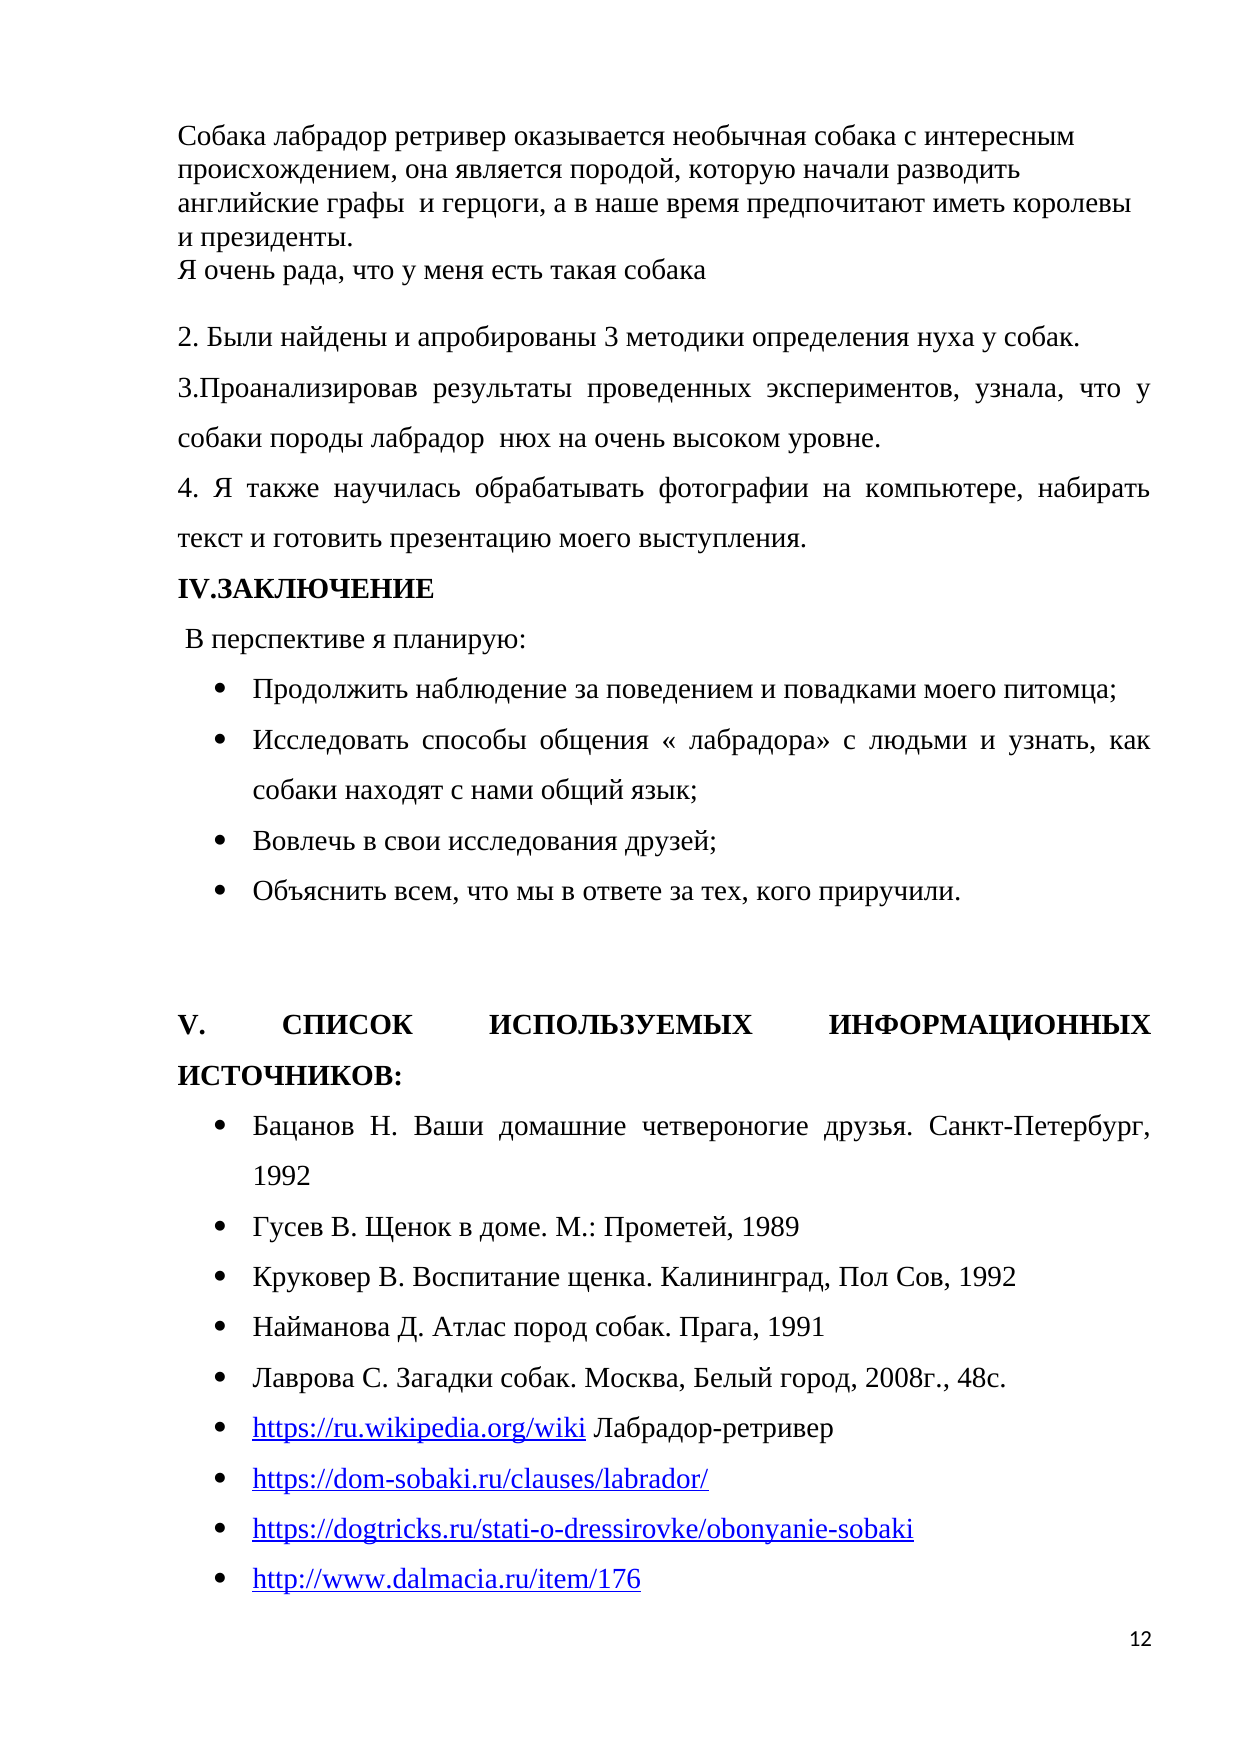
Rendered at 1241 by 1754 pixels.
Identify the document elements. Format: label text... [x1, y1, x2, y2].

list https://ru.wikipedia.org/wiki Лабрадор-ретривер [215, 1410, 1152, 1444]
list Бацанов Н. Ваши домашние четвероногие друзья. Санкт-Петербург, 1992 [215, 1108, 1152, 1192]
text 3.Проанализировав результаты проведенных экспериментов, узнала, что у собаки породы лабрадор нюх на очень высоком уровне. [177, 370, 1152, 453]
text 4. Я также научилась обрабатывать фотографии на компьютере, набирать текст и готовить презентацию моего выступления. [177, 470, 1152, 554]
list https://dom-sobaki.ru/clauses/labrador/ [215, 1461, 1152, 1494]
list Объяснить всем, что мы в ответе за тех, кого приручили. [215, 873, 1152, 907]
list Лаврова С. Загадки собак. Москва, Белый город, 2008г., 48с. [215, 1360, 1152, 1394]
list Круковер В. Воспитание щенка. Калининград, Пол Сов, 1992 [215, 1259, 1152, 1293]
text В перспективе я планирую: [177, 621, 1152, 655]
list https://dogtricks.ru/stati-o-dressirovke/obonyanie-sobaki [215, 1511, 1152, 1545]
list Вовлечь в свои исследования друзей; [215, 823, 1152, 856]
list Гусев В. Щенок в доме. М.: Прометей, 1989 [215, 1209, 1152, 1242]
text Я очень рада, что у меня есть такая собака [177, 252, 1152, 286]
text 2. Были найдены и апробированы 3 методики определения нуха у собак. [177, 319, 1152, 353]
list http://www.dalmacia.ru/item/176 [215, 1562, 1152, 1595]
text IV.ЗАКЛЮЧЕНИЕ [177, 571, 1152, 604]
text V. СПИСОК ИСПОЛЬЗУЕМЫХ ИНФОРМАЦИОННЫХ ИСТОЧНИКОВ: [177, 1007, 1152, 1091]
list Найманова Д. Атлас пород собак. Прага, 1991 [215, 1309, 1152, 1343]
list Исследовать способы общения « лабрадора» с людьми и узнать, как собаки находят с нами общий язык; [215, 722, 1152, 806]
text Собака лабрадор ретривер оказывается необычная собака с интересным происхождением, она является породой, которую начали разводить английские графы и герцоги, а в наше время предпочитают иметь королевы и президенты. [177, 118, 1152, 252]
list Продолжить наблюдение за поведением и повадками моего питомца; [215, 672, 1152, 705]
